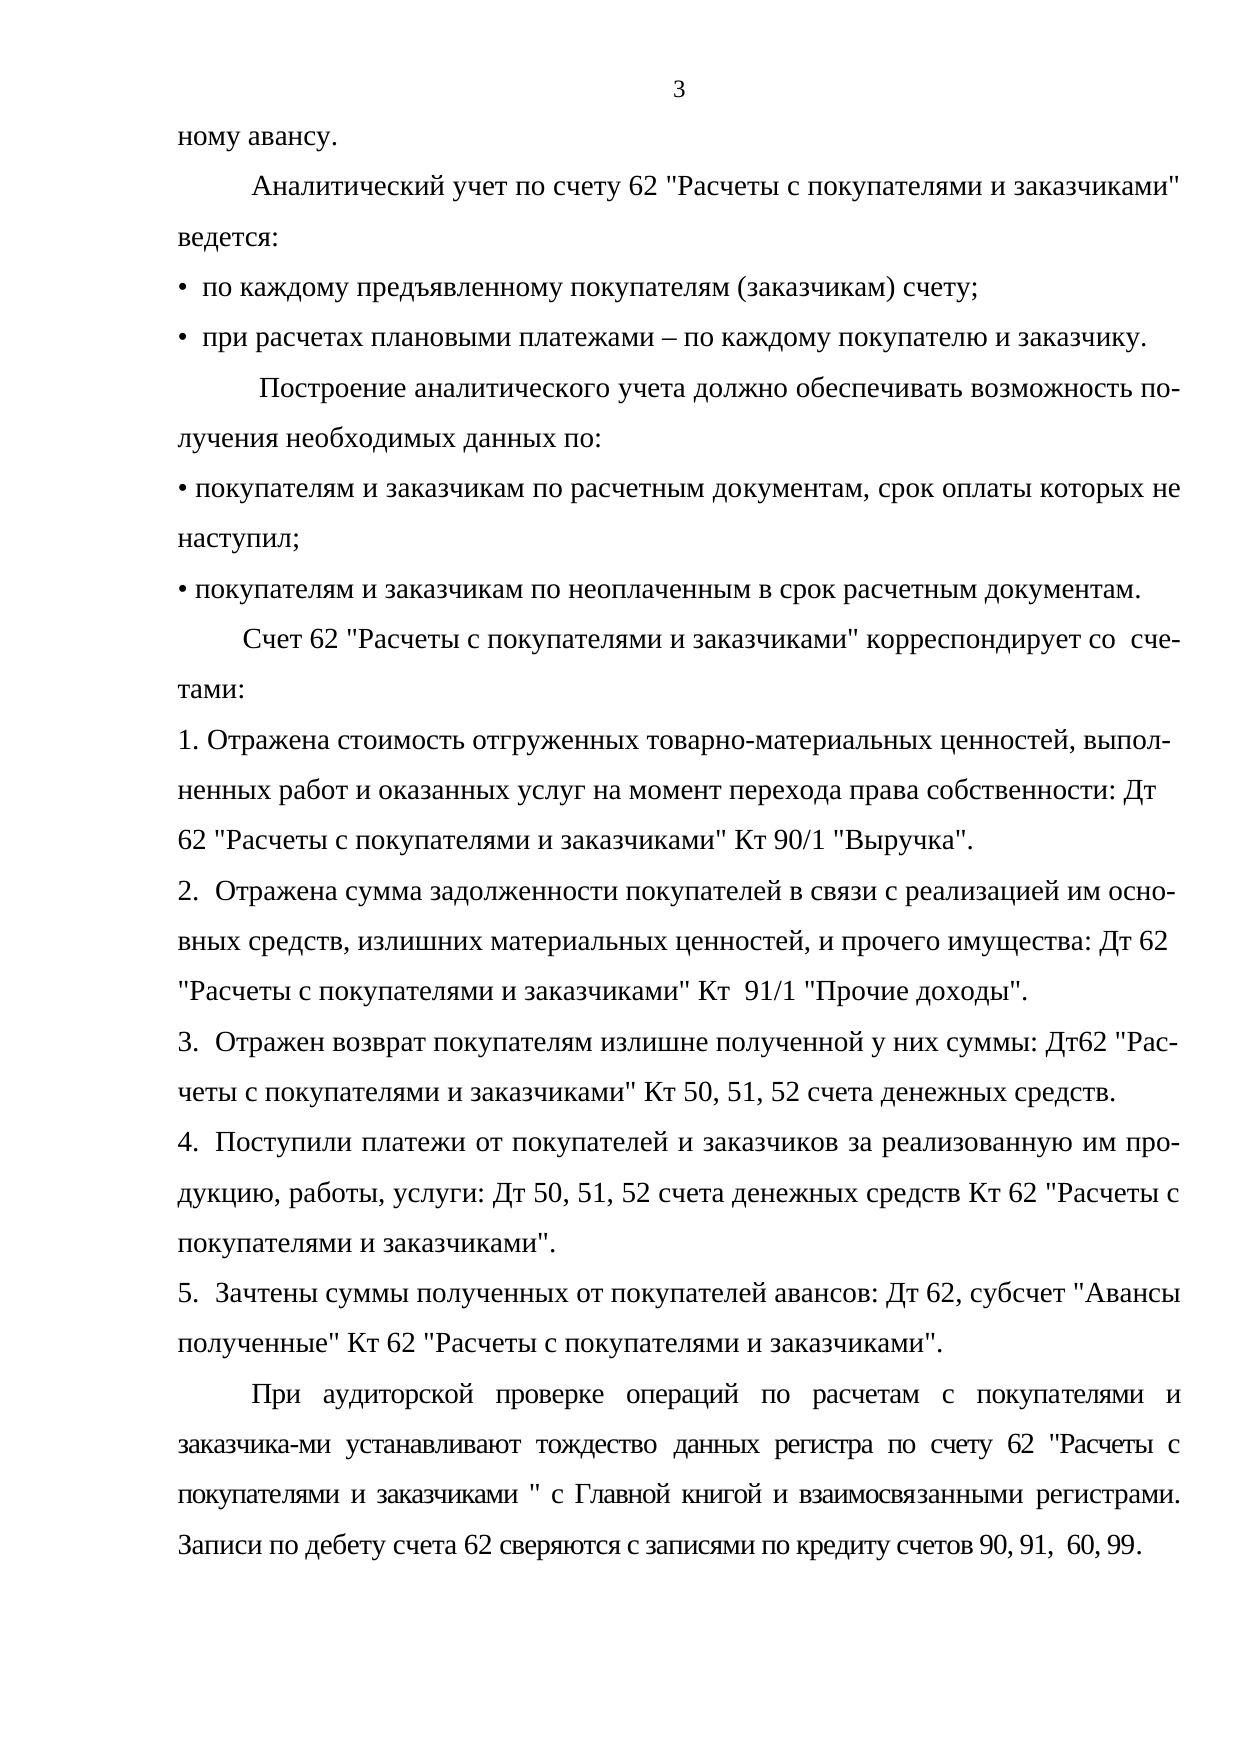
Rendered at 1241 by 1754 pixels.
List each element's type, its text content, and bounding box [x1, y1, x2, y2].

list Зачтены суммы полученных от покупателей авансов: Дт 62, субсчет "Авансы полученные" Кт 62 "Расчеты с покупателями и заказчиками". [177, 1275, 1181, 1359]
text Счет 62 "Расчеты с покупателями и заказчиками" корреспондирует со сче-тами: [177, 621, 1181, 705]
text • покупателям и заказчикам по расчетным документам, срок оплаты которых не наступил; [177, 470, 1181, 554]
text Построение аналитического учета должно обеспечивать возможность по-лучения необходимых данных по: [177, 370, 1181, 453]
text • покупателям и заказчикам по неоплаченным в срок расчетным документам. [177, 571, 1181, 604]
text • по каждому предъявленному покупателям (заказчикам) счету; [177, 269, 1181, 303]
list Отражена сумма задолженности покупателей в связи с реализацией им осно-вных средств, излишних материальных ценностей, и прочего имущества: Дт 62 "Расчеты с покупателями и заказчиками" Кт 91/1 "Прочие доходы". [177, 873, 1181, 1007]
list Поступили платежи от покупателей и заказчиков за реализованную им про-дукцию, работы, услуги: Дт 50, 51, 52 счета денежных средств Кт 62 "Расчеты с покупателями и заказчиками". [177, 1124, 1181, 1258]
text • при расчетах плановыми платежами – по каждому покупателю и заказчику. [177, 319, 1181, 353]
text Аналитический учет по счету 62 "Расчеты с покупателями и заказчиками" ведется: [177, 168, 1181, 252]
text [177, 118, 1181, 152]
text При аудиторской проверке операций по расчетам с покупателями и заказчика-ми устанавливают тождество данных регистра по счету 62 "Расчеты с покупателями и заказчиками " с Главной книгой и взаимосвязанными регистрами. Записи по дебету счета 62 сверяются с записями по кредиту счетов 90, 91, 60, 99. [177, 1376, 1181, 1560]
list Отражена стоимость отгруженных товарно-материальных ценностей, выпол-ненных работ и оказанных услуг на момент перехода права собственности: Дт 62 "Расчеты с покупателями и заказчиками" Кт 90/1 "Выручка". [177, 722, 1181, 856]
list Отражен возврат покупателям излишне полученной у них суммы: Дт62 "Рас-четы с покупателями и заказчиками" Кт 50, 51, 52 счета денежных средств. [177, 1024, 1181, 1108]
